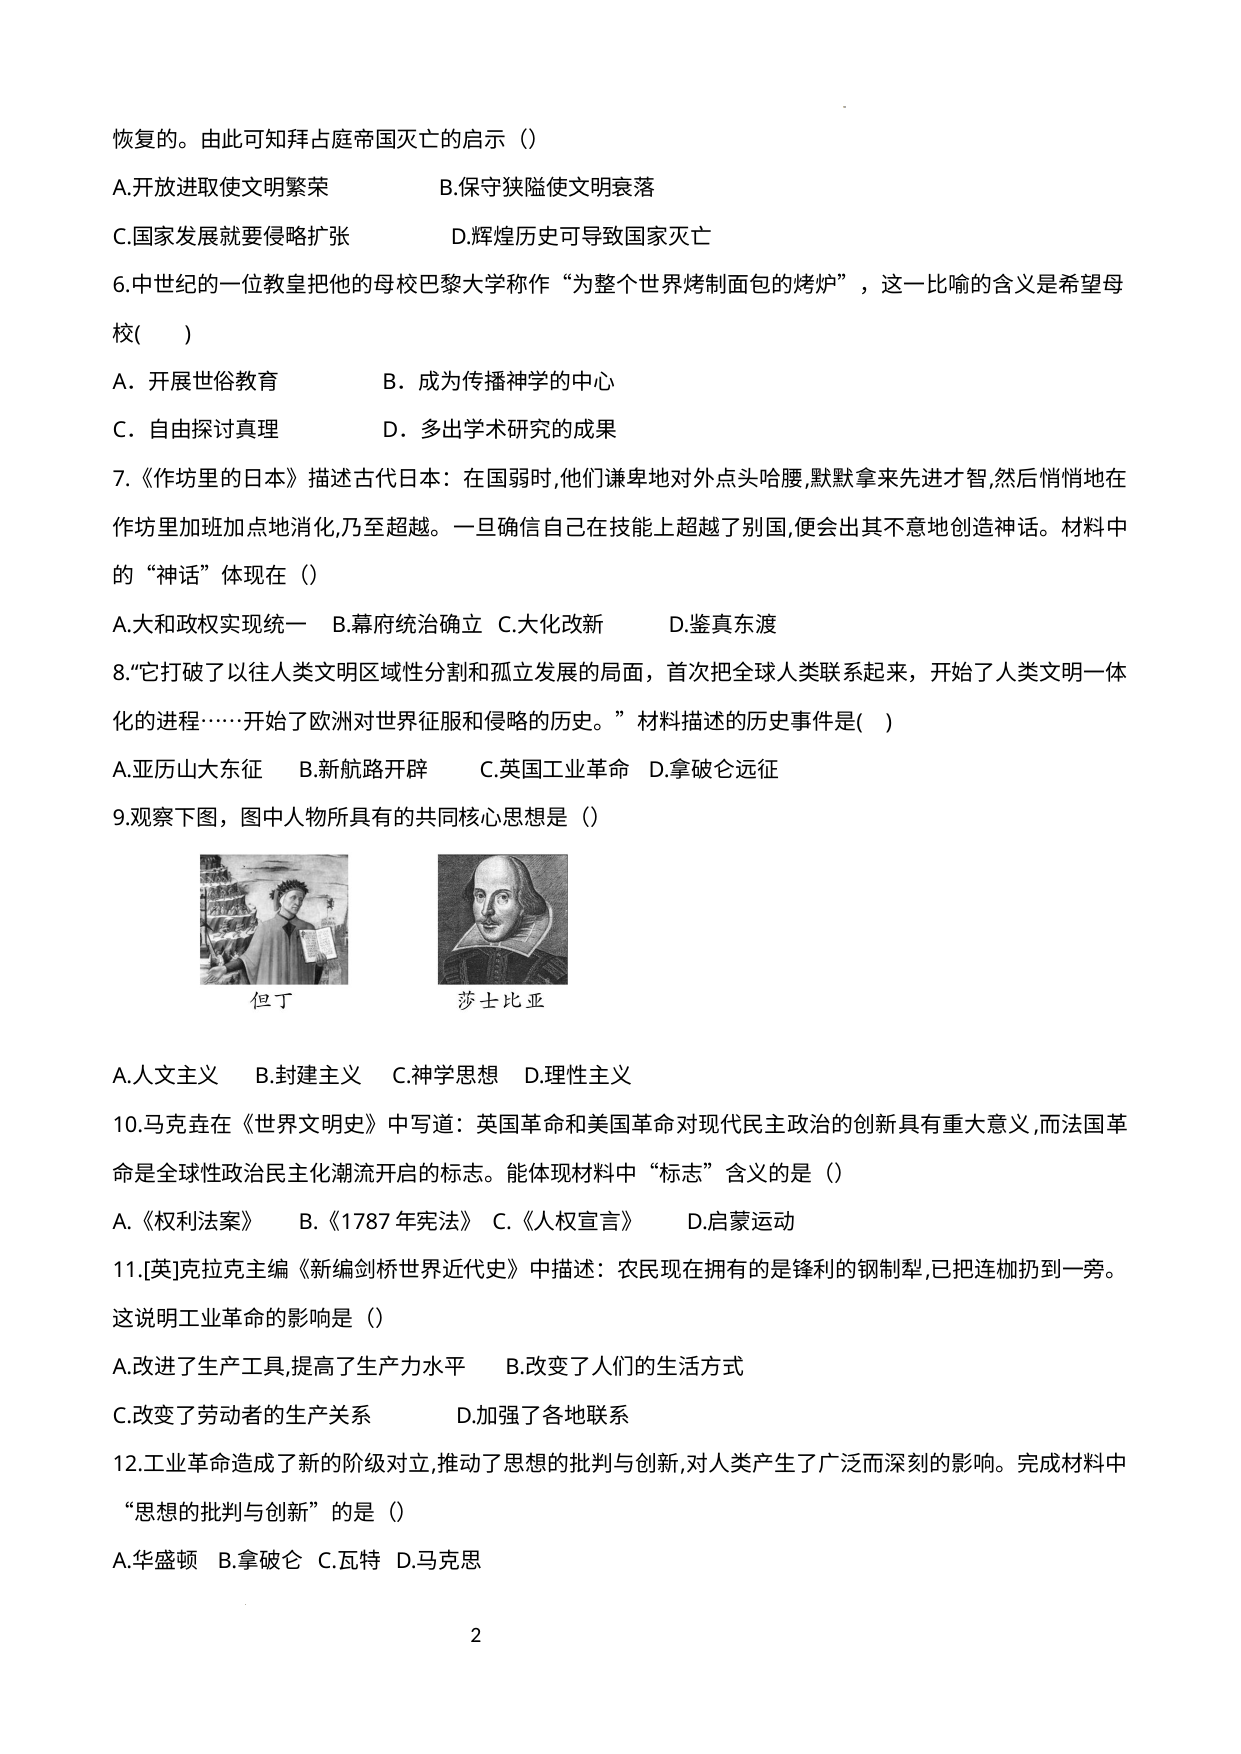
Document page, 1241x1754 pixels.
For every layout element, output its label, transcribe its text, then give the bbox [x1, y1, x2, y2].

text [112, 122, 1128, 154]
text C.改变了劳动者的生产关系 D.加强了各地联系 [112, 1397, 1128, 1430]
text 7.《作坊里的日本》描述古代日本：在国弱时,他们谦卑地对外点头哈腰,默默拿来先进才智,然后悄悄地在作坊里加班加点地消化,乃至超越。一旦确信自己在技能上超越了别国,便会出其不意地创造神话。材料中的“神话”体现在（） [112, 460, 1128, 590]
text A.改进了生产工具,提高了生产力水平 B.改变了人们的生活方式 [112, 1349, 1128, 1382]
text A．开展世俗教育 B．成为传播神学的中心 [112, 364, 1128, 396]
text C.国家发展就要侵略扩张 D.辉煌历史可导致国家灭亡 [112, 218, 1128, 251]
text A.大和政权实现统一 B.幕府统治确立 C.大化改新 D.鉴真东渡 [112, 606, 1128, 639]
text 6.中世纪的一位教皇把他的母校巴黎大学称作“为整个世界烤制面包的烤炉”，这一比喻的含义是希望母校( ) [112, 267, 1128, 348]
picture [191, 848, 576, 1015]
text 11.[英]克拉克主编《新编剑桥世界近代史》中描述：农民现在拥有的是锋利的钢制犁,已把连枷扔到一旁。这说明工业革命的影响是（） [112, 1252, 1128, 1333]
text A.华盛顿 B.拿破仑 C.瓦特 D.马克思 [112, 1543, 1128, 1575]
text A.《权利法案》 B.《1787年宪法》 C.《人权宣言》 D.启蒙运动 [112, 1204, 1128, 1236]
text 8.“它打破了以往人类文明区域性分割和孤立发展的局面，首次把全球人类联系起来，开始了人类文明一体化的进程……开始了欧洲对世界征服和侵略的历史。”材料描述的历史事件是( ) [112, 654, 1128, 736]
text 9.观察下图，图中人物所具有的共同核心思想是（） [112, 800, 1128, 832]
text C．自由探讨真理 D．多出学术研究的成果 [112, 412, 1128, 444]
text 10.马克垚在《世界文明史》中写道：英国革命和美国革命对现代民主政治的创新具有重大意义,而法国革命是全球性政治民主化潮流开启的标志。能体现材料中“标志”含义的是（） [112, 1107, 1128, 1188]
text 12.工业革命造成了新的阶级对立,推动了思想的批判与创新,对人类产生了广泛而深刻的影响。完成材料中“思想的批判与创新”的是（） [112, 1446, 1128, 1527]
text A.开放进取使文明繁荣 B.保守狭隘使文明衰落 [112, 170, 1128, 202]
text A.人文主义 B.封建主义 C.神学思想 D.理性主义 [112, 1058, 1128, 1091]
text A.亚历山大东征 B.新航路开辟 C.英国工业革命 D.拿破仑远征 [112, 752, 1128, 784]
